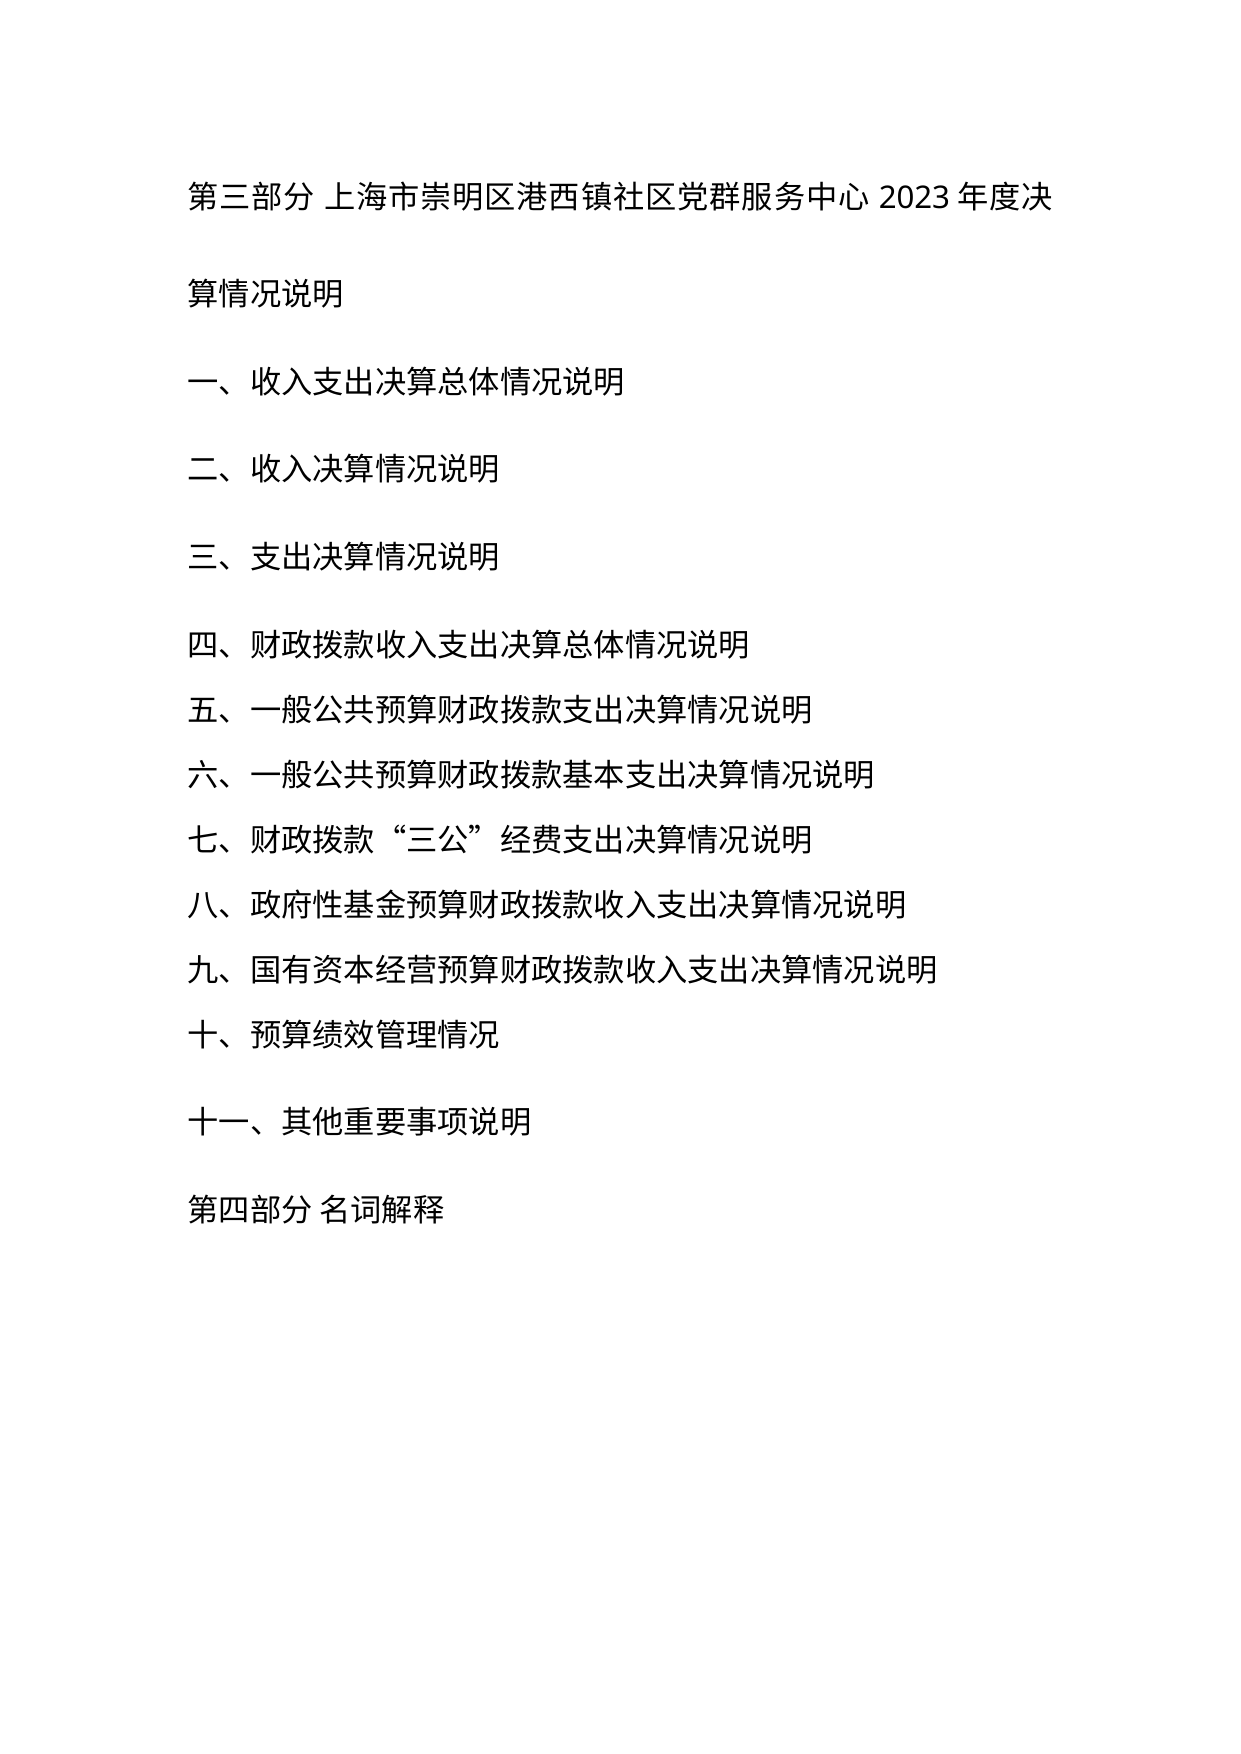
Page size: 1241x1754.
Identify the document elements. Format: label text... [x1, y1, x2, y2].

text 十、预算绩效管理情况 [187, 1000, 1053, 1065]
text 二、收入决算情况说明 [187, 435, 1053, 500]
text 七、财政拨款“三公”经费支出决算情况说明 [187, 805, 1053, 870]
text 四、财政拨款收入支出决算总体情况说明 [187, 610, 1053, 675]
text 第四部分 名词解释 [187, 1175, 1053, 1240]
text 九、国有资本经营预算财政拨款收入支出决算情况说明 [187, 935, 1053, 1000]
text 第三部分 上海市崇明区港西镇社区党群服务中心2023年度决算情况说明 [187, 162, 1053, 324]
text 十一、其他重要事项说明 [187, 1087, 1053, 1152]
text 五、一般公共预算财政拨款支出决算情况说明 [187, 675, 1053, 740]
text 三、支出决算情况说明 [187, 522, 1053, 587]
text 六、一般公共预算财政拨款基本支出决算情况说明 [187, 740, 1053, 805]
text 一、收入支出决算总体情况说明 [187, 347, 1053, 412]
text 八、政府性基金预算财政拨款收入支出决算情况说明 [187, 870, 1053, 935]
